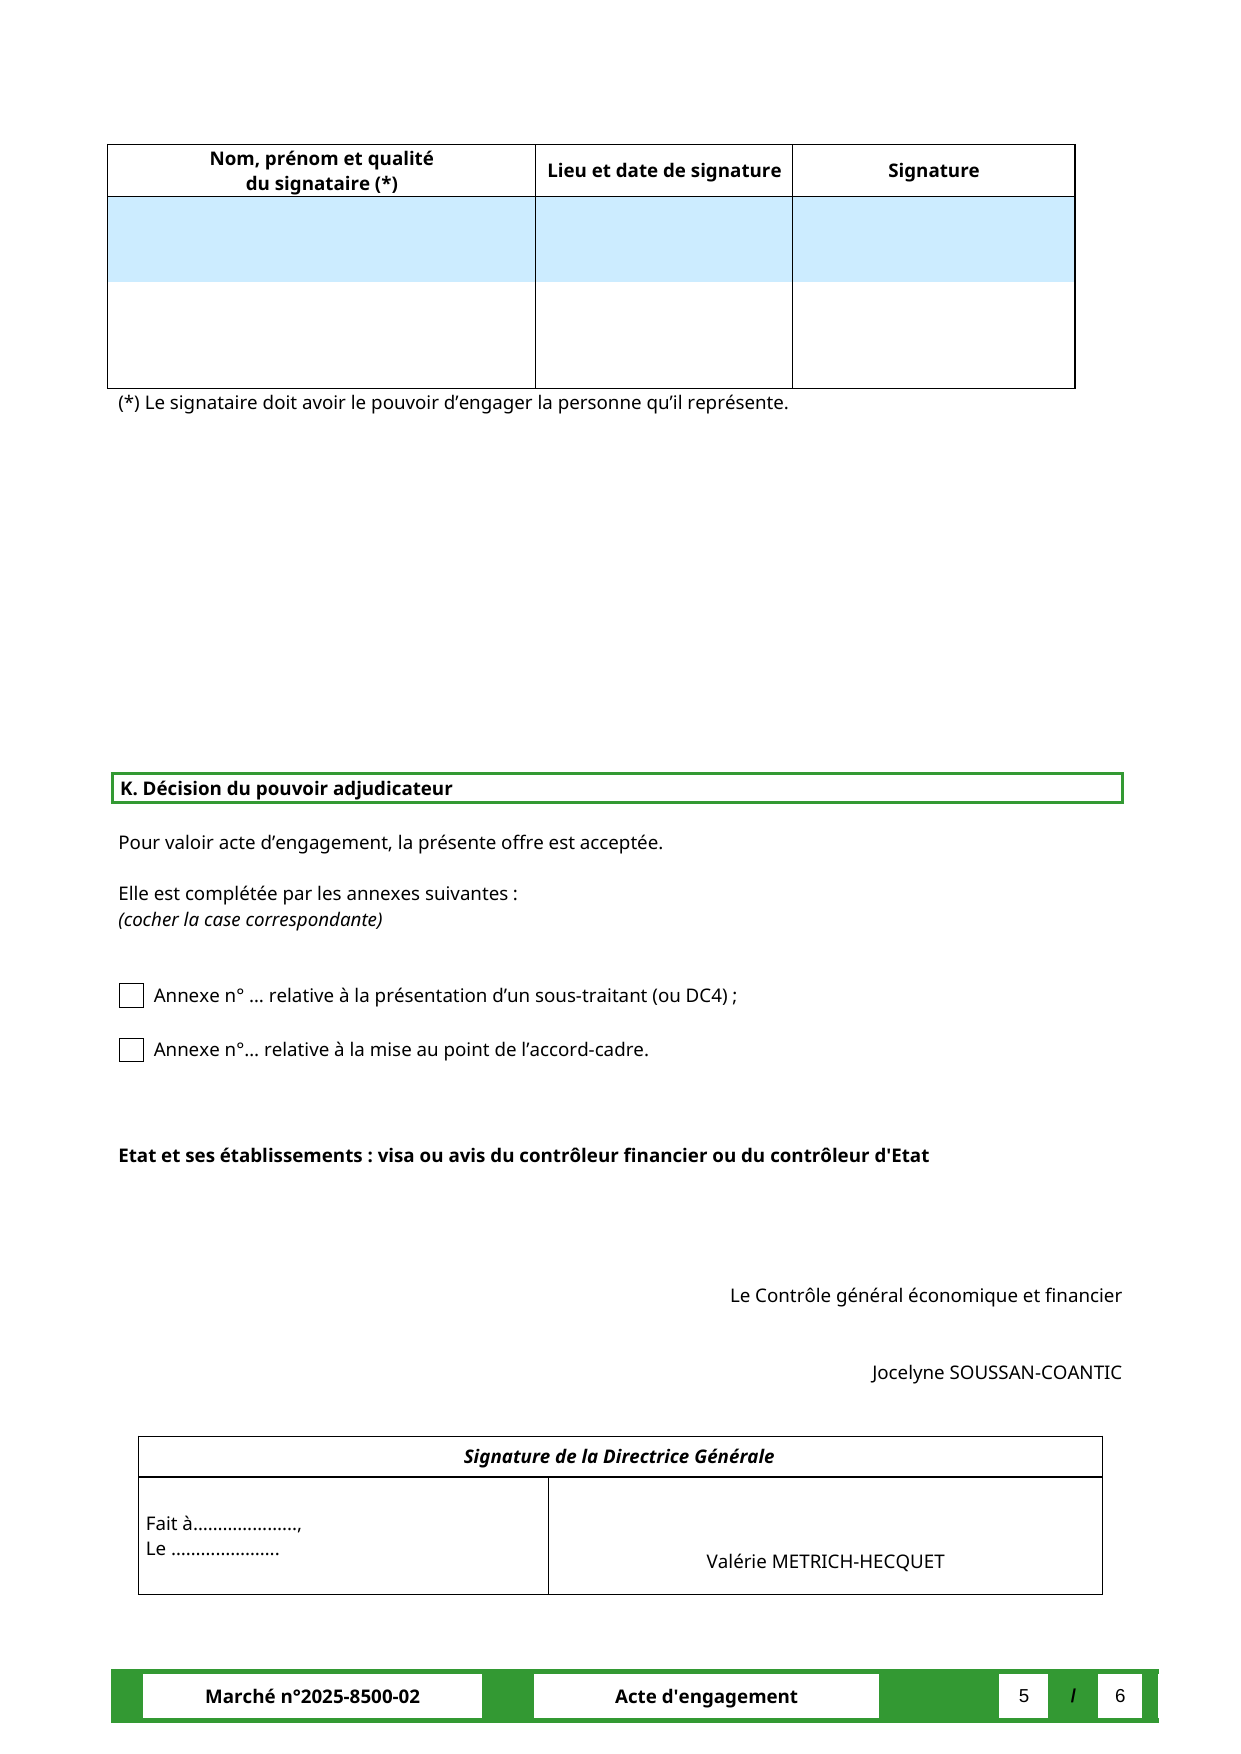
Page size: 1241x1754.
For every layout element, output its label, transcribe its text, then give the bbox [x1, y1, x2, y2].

table_cell [536, 197, 792, 282]
text (cocher la case correspondante) [118, 906, 1122, 931]
table_header Lieu et date de signature [536, 145, 792, 196]
text Pour valoir acte d’engagement, la présente offre est acceptée. [118, 829, 1122, 855]
table_cell [536, 282, 792, 388]
text Annexe n°… relative à la mise au point de l’accord-cadre. [118, 1037, 1122, 1062]
text Etat et ses établissements : visa ou avis du contrôleur financier ou du contrôleur d'Etat [118, 1142, 1122, 1168]
text Le Contrôle général économique et financier [118, 1282, 1122, 1308]
table_cell [793, 282, 1074, 388]
text (*) Le signataire doit avoir le pouvoir d’engager la personne qu’il représente. [118, 389, 1122, 415]
text Annexe n° … relative à la présentation d’un sous-traitant (ou DC4) ; [118, 982, 1122, 1008]
table_cell [108, 197, 535, 282]
table_header K. Décision du pouvoir adjudicateur [114, 775, 1121, 801]
table_cell Valérie METRICH-HECQUET [549, 1478, 1102, 1594]
text Jocelyne SOUSSAN-COANTIC [118, 1359, 1122, 1384]
table_header Nom, prénom et qualité du signataire (*) [108, 145, 535, 196]
table_cell Fait à………………..., Le …………………. [139, 1478, 548, 1594]
text Elle est complétée par les annexes suivantes : [118, 880, 1122, 906]
table_header Signature de la Directrice Générale [139, 1437, 1102, 1476]
table_cell [108, 282, 535, 388]
table_cell [793, 197, 1074, 282]
table_header Signature [793, 145, 1074, 196]
